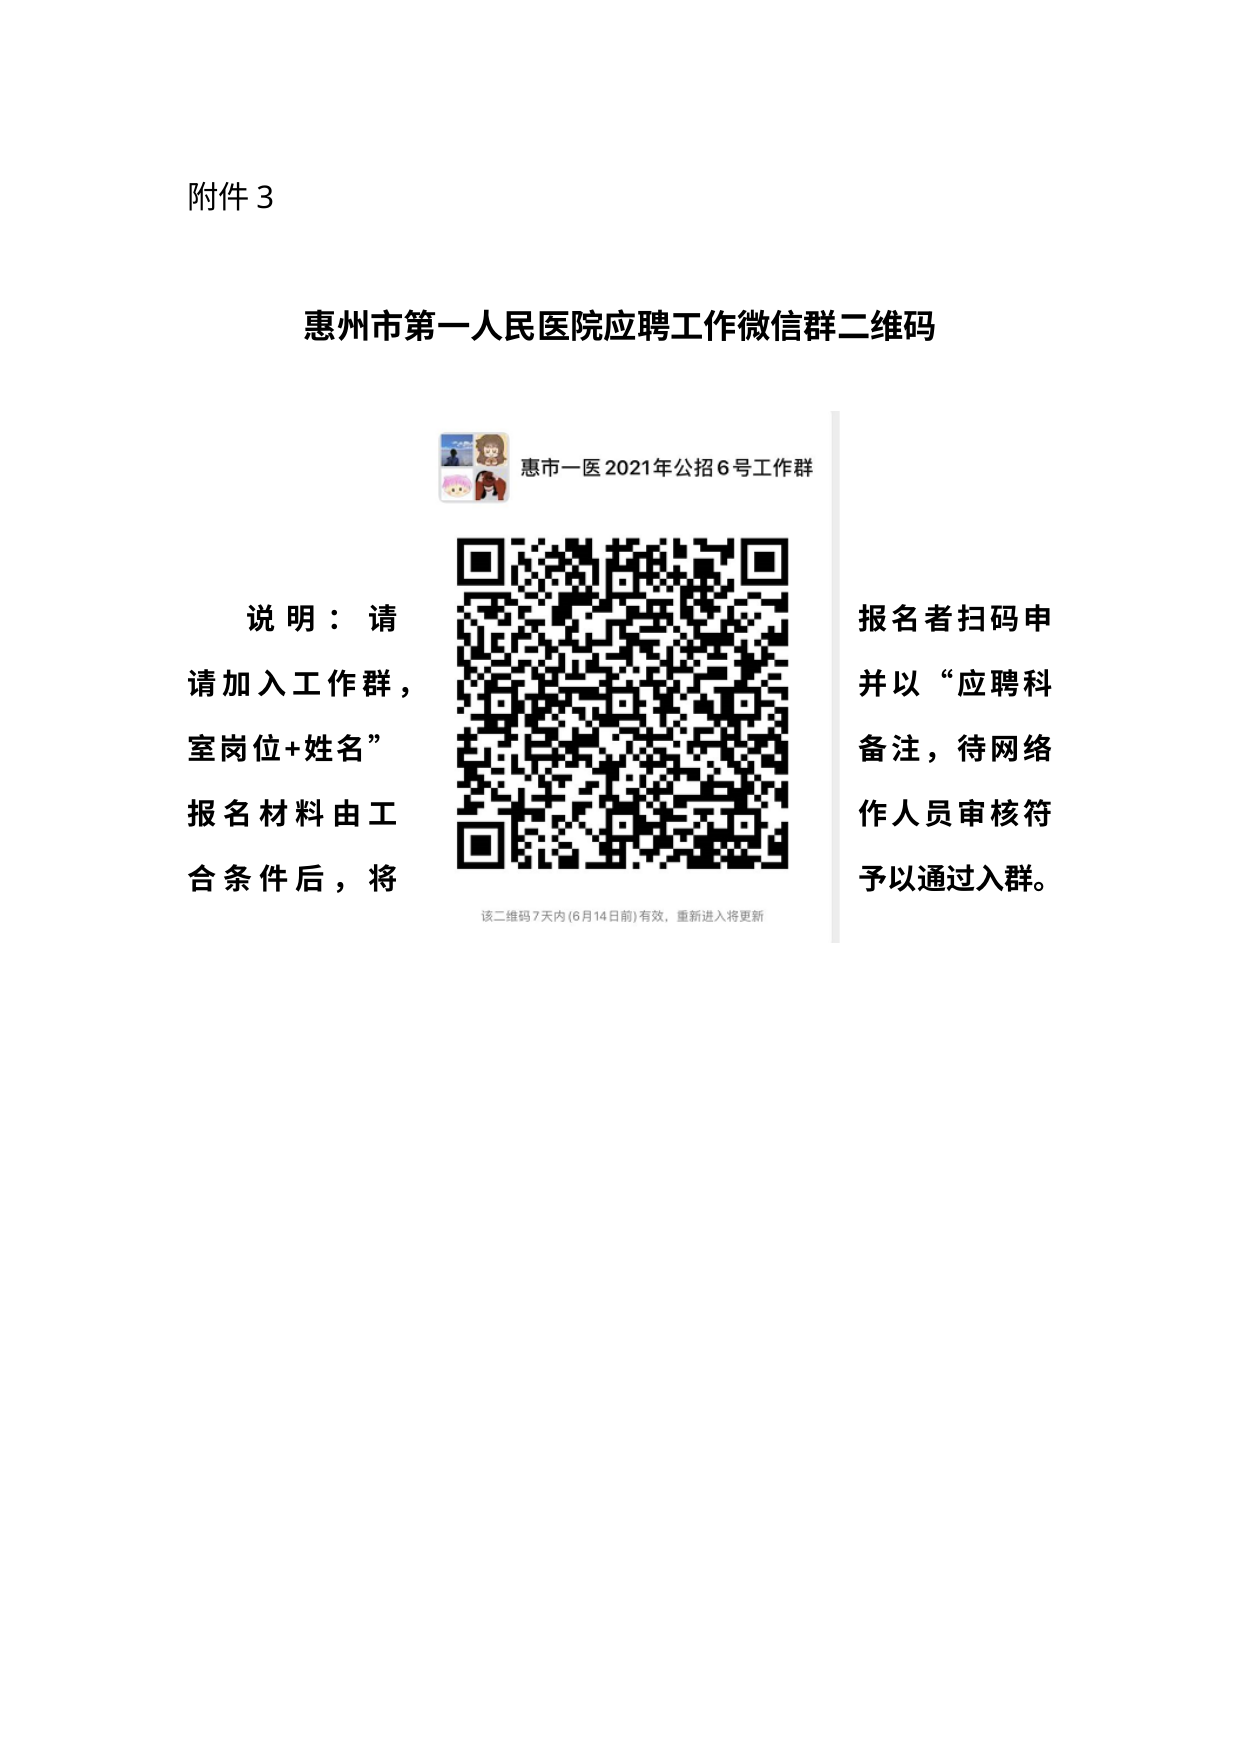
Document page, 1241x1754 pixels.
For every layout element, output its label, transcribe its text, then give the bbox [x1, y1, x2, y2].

picture [416, 411, 840, 943]
text 惠州市第一人民医院应聘工作微信群二维码 [187, 292, 1053, 357]
text 附件3 [187, 162, 1053, 227]
text 说明：请报名者扫码申请加入工作群，并以“应聘科室岗位+姓名”备注，待网络报名材料由工作人员审核符合条件后，将予以通过入群。 [187, 584, 416, 909]
text 说明：请报名者扫码申请加入工作群，并以“应聘科室岗位+姓名”备注，待网络报名材料由工作人员审核符合条件后，将予以通过入群。 [840, 584, 1053, 909]
